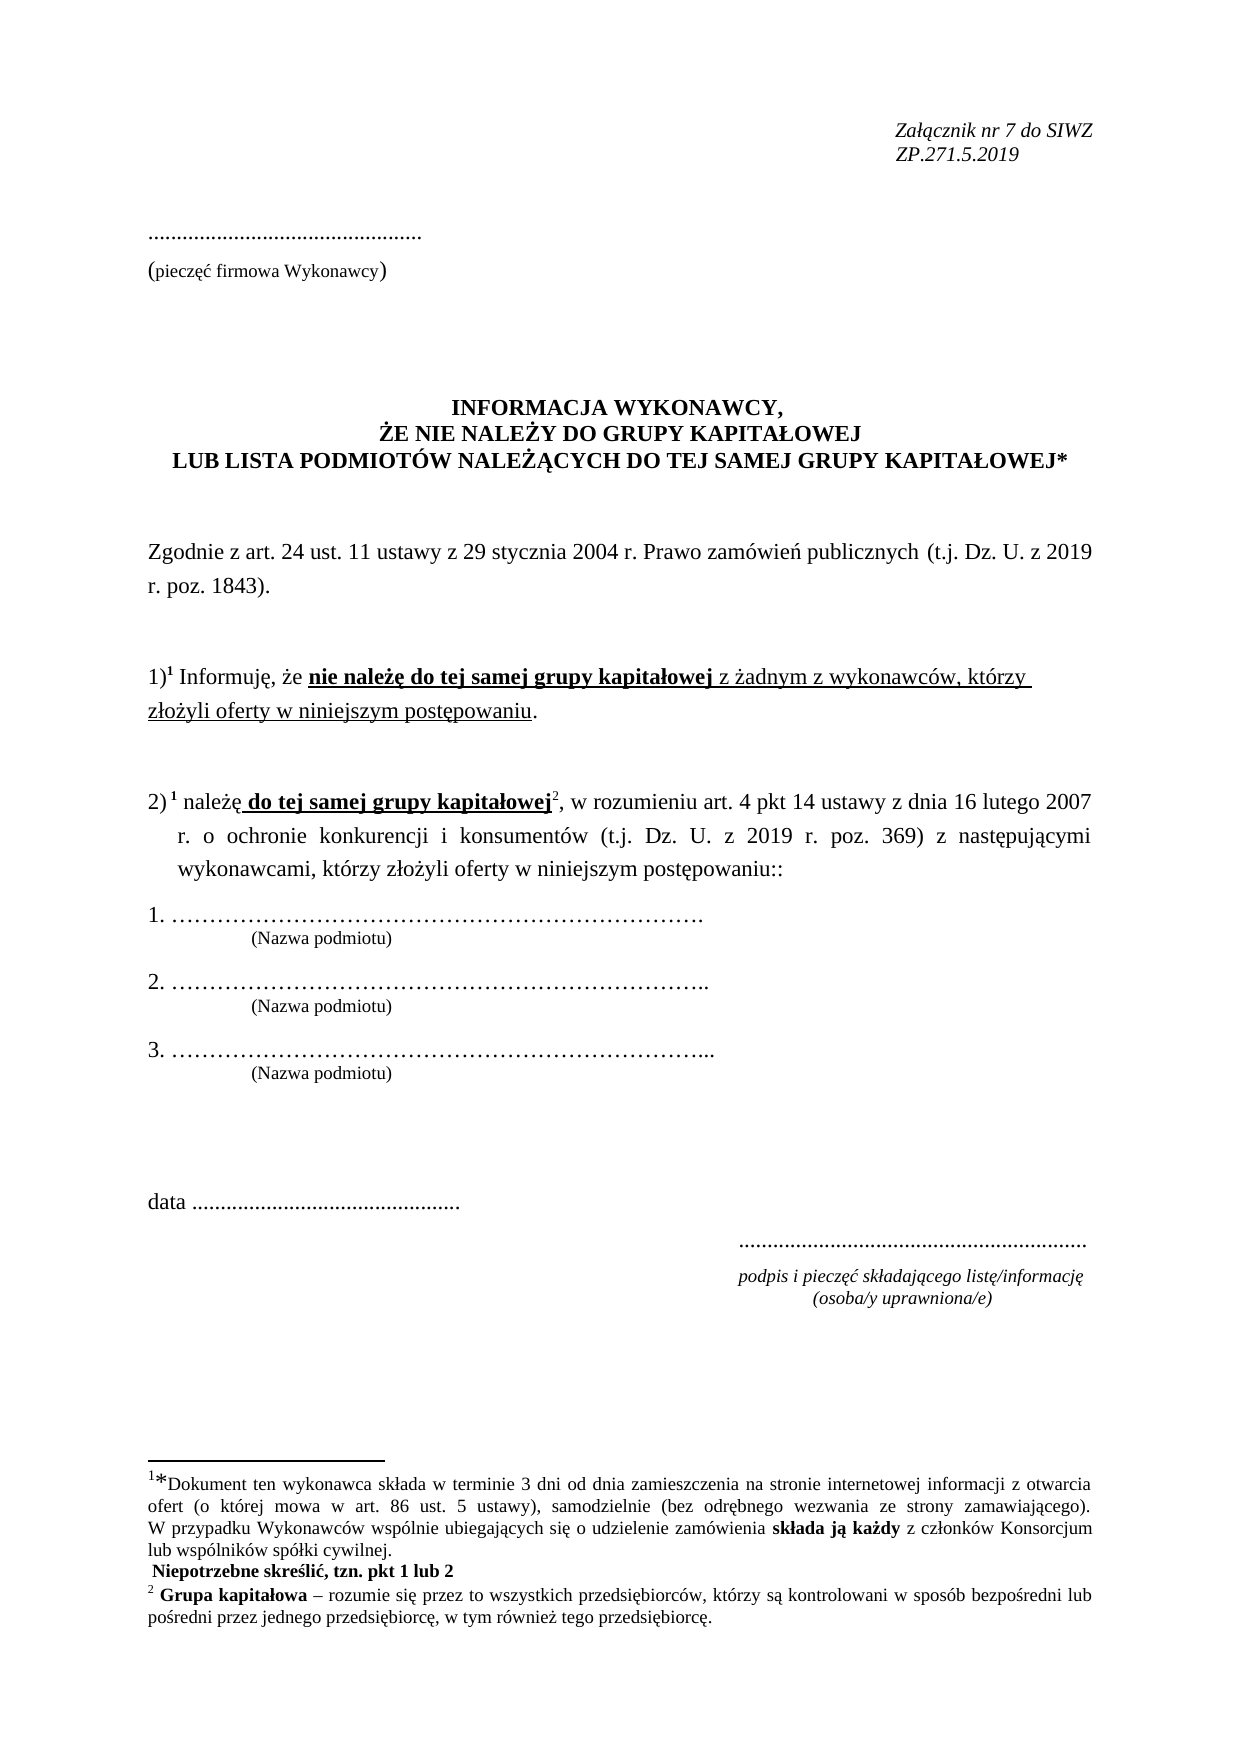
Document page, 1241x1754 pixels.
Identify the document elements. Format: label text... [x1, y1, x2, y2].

text data ............................................... [148, 1188, 1093, 1214]
text (pieczęć firmowa Wykonawcy) [148, 257, 1093, 283]
subtitle LUB LISTA PODMIOTÓW NALEŻĄCYCH DO TEJ SAMEJ GRUPY KAPITAŁOWEJ* [148, 447, 1093, 473]
text (Nazwa podmiotu) [148, 994, 1093, 1016]
text podpis i pieczęć składającego listę/informację [738, 1265, 1093, 1287]
text (Nazwa podmiotu) [148, 927, 1093, 949]
text 3. ……………………………………………………………... [148, 1029, 1093, 1062]
text 2. …………………………………………………………….. [148, 961, 1093, 994]
text Załącznik nr 7 do SIWZ [148, 118, 1093, 142]
text 1)1 Informuję, że nie należę do tej samej grupy kapitałowej z żadnym z wykonawców, którzy złożyli oferty w niniejszym postępowaniu. [148, 656, 1093, 723]
text ZP.271.5.2019 [738, 142, 1093, 166]
text 1. ……………………………………………………………. [148, 894, 1093, 927]
text ............................................................. [738, 1227, 1093, 1253]
text ................................................ [148, 218, 1093, 244]
subtitle INFORMACJA WYKONAWCY, ŻE NIE NALEŻY DO GRUPY KAPITAŁOWEJ [148, 394, 1093, 447]
text (osoba/y uprawniona/e) [812, 1287, 1093, 1308]
text 2) należę do tej samej grupy kapitałowej, w rozumieniu art. 4 pkt 14 ustawy z dnia 16 lutego 2007 r. o ochronie konkurencji i konsumentów (t.j. Dz. U. z 2019 r. poz. 369) z następującymi wykonawcami, którzy złożyli oferty w niniejszym postępowaniu:: [148, 781, 1093, 881]
text Zgodnie z art. 24 ust. 11 ustawy z 29 stycznia 2004 r. Prawo zamówień publicznych (t.j. Dz. U. z 2019 r. poz. 1843). [148, 531, 1093, 598]
text (Nazwa podmiotu) [148, 1062, 1093, 1083]
